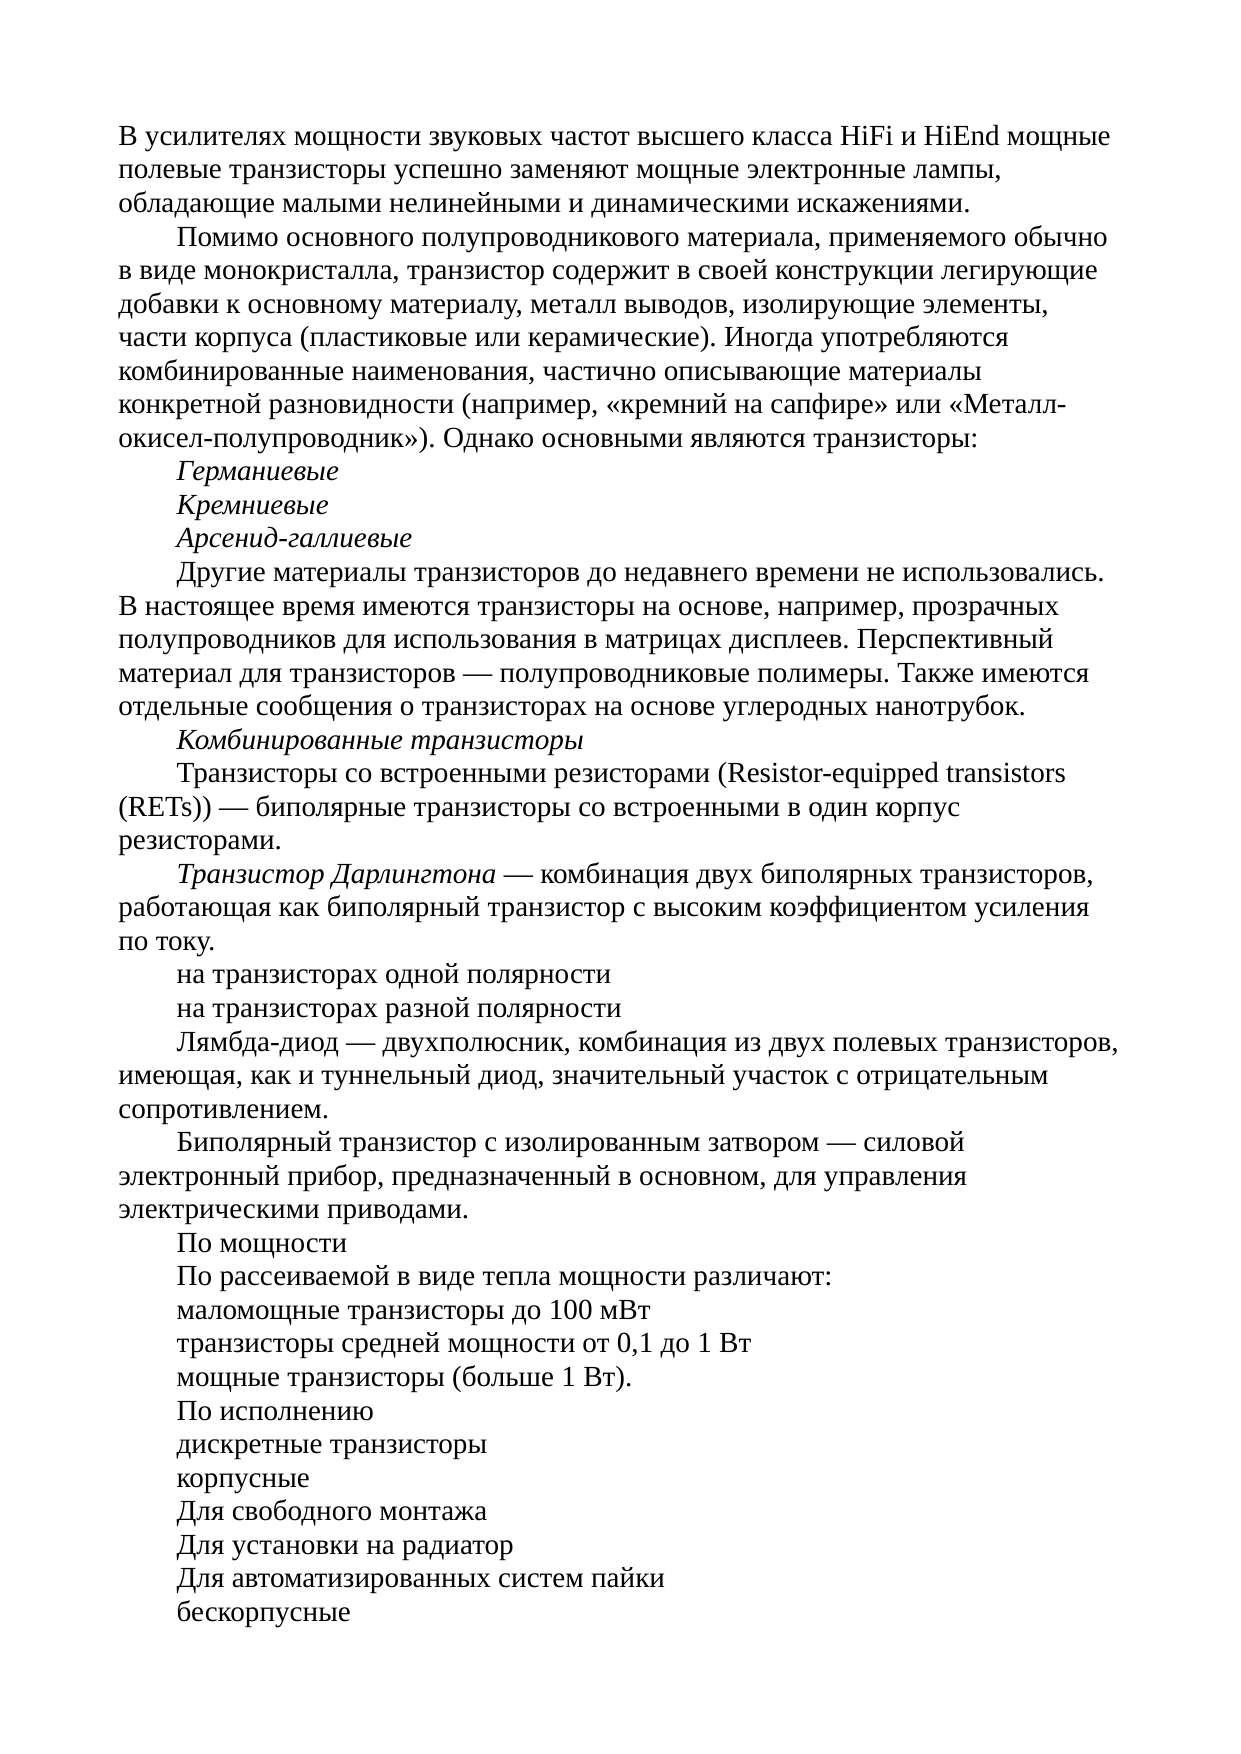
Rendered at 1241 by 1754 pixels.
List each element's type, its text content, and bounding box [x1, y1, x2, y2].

text Транзистор Дарлингтона — комбинация двух биполярных транзисторов, работающая как биполярный транзистор с высоким коэффициентом усиления по току. [118, 856, 1122, 957]
text По исполнению [118, 1393, 1122, 1426]
text Кремниевые [118, 487, 1122, 521]
text на транзисторах одной полярности [118, 957, 1122, 990]
text Помимо основного полупроводникового материала, применяемого обычно в виде монокристалла, транзистор содержит в своей конструкции легирующие добавки к основному материалу, металл выводов, изолирующие элементы, части корпуса (пластиковые или керамические). Иногда употребляются комбинированные наименования, частично описывающие материалы конкретной разновидности (например, «кремний на сапфире» или «Металл-окисел-полупроводник»). Однако основными являются транзисторы: [118, 219, 1122, 453]
text бескорпусные [118, 1594, 1122, 1627]
text По рассеиваемой в виде тепла мощности различают: [118, 1258, 1122, 1292]
text дискретные транзисторы [118, 1426, 1122, 1460]
text Биполярный транзистор с изолированным затвором — силовой электронный прибор, предназначенный в основном, для управления электрическими приводами. [118, 1124, 1122, 1225]
text Германиевые [118, 453, 1122, 487]
text Другие материалы транзисторов до недавнего времени не использовались. В настоящее время имеются транзисторы на основе, например, прозрачных полупроводников для использования в матрицах дисплеев. Перспективный материал для транзисторов — полупроводниковые полимеры. Также имеются отдельные сообщения о транзисторах на основе углеродных нанотрубок. [118, 554, 1122, 722]
text Транзисторы со встроенными резисторами (Resistor-equipped transistors (RETs)) — биполярные транзисторы со встроенными в один корпус резисторами. [118, 755, 1122, 856]
text По мощности [118, 1225, 1122, 1258]
text Лямбда-диод — двухполюсник, комбинация из двух полевых транзисторов, имеющая, как и туннельный диод, значительный участок с отрицательным сопротивлением. [118, 1024, 1122, 1124]
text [118, 118, 1122, 219]
text Арсенид-галлиевые [118, 521, 1122, 554]
text на транзисторах разной полярности [118, 990, 1122, 1024]
text транзисторы средней мощности от 0,1 до 1 Вт [118, 1326, 1122, 1359]
text корпусные [118, 1460, 1122, 1493]
text маломощные транзисторы до 100 мВт [118, 1292, 1122, 1326]
text Для установки на радиатор [118, 1527, 1122, 1560]
text Для свободного монтажа [118, 1493, 1122, 1527]
text Комбинированные транзисторы [118, 722, 1122, 755]
text Для автоматизированных систем пайки [118, 1560, 1122, 1594]
text мощные транзисторы (больше 1 Вт). [118, 1359, 1122, 1393]
